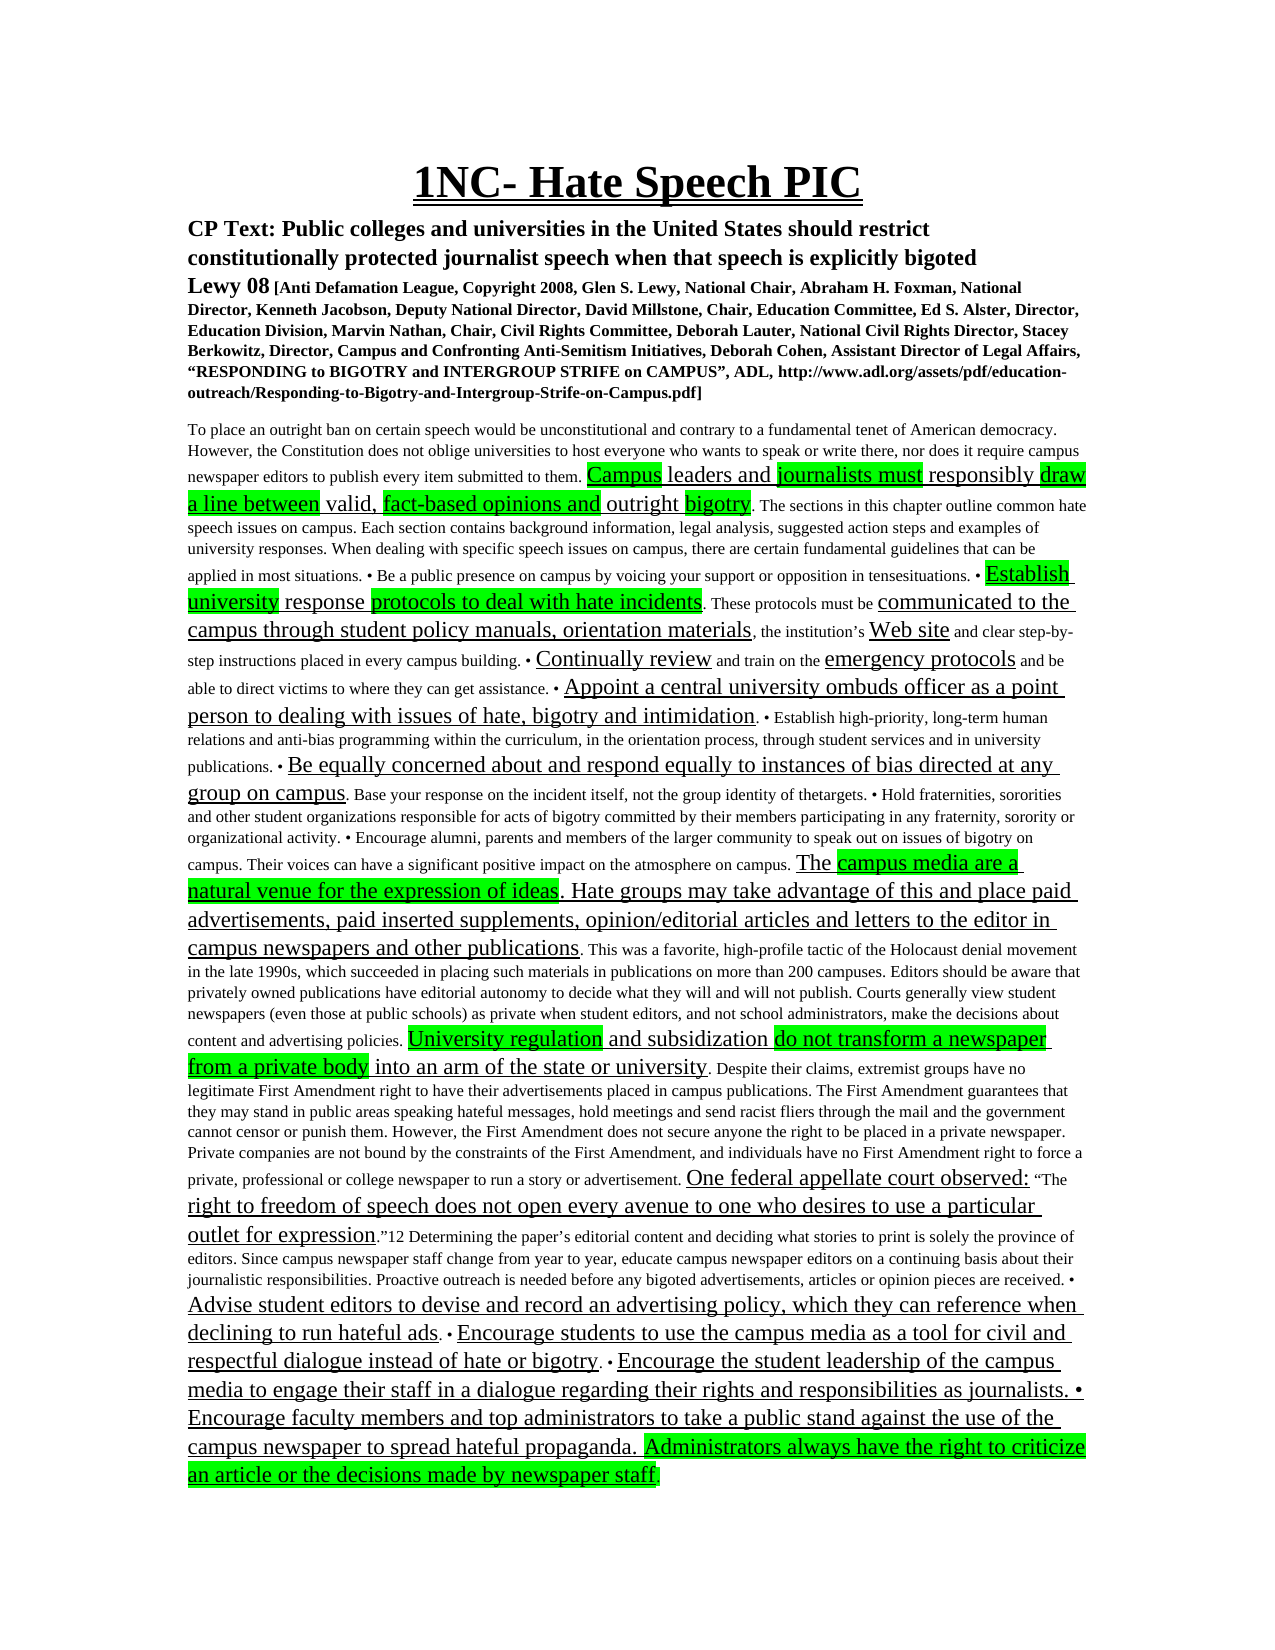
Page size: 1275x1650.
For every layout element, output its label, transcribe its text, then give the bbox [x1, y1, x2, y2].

subtitle 1NC- Hate Speech PIC [187, 154, 1087, 207]
subtitle CP Text: Public colleges and universities in the United States should restrict constitutionally protected journalist speech when that speech is explicitly bigoted [187, 215, 1087, 270]
text To place an outright ban on certain speech would be unconstitutional and contrary to a fundamental tenet of American democracy. However, the Constitution does not oblige universities to host everyone who wants to speak or write there, nor does it require campus newspaper editors to publish every item submitted to them. Campus leaders and journalists must responsibly draw a line between valid, fact-based opinions and outright bigotry. The sections in this chapter outline common hate speech issues on campus. Each section contains background information, legal analysis, suggested action steps and examples of university responses. When dealing with specific speech issues on campus, there are certain fundamental guidelines that can be applied in most situations. • Be a public presence on campus by voicing your support or opposition in tensesituations. • Establish university response protocols to deal with hate incidents. These protocols must be communicated to the campus through student policy manuals, orientation materials, the institution’s Web site and clear step-by-step instructions placed in every campus building. • Continually review and train on the emergency protocols and be able to direct victims to where they can get assistance. • Appoint a central university ombuds officer as a point person to dealing with issues of hate, bigotry and intimidation. • Establish high-priority, long-term human relations and anti-bias programming within the curriculum, in the orientation process, through student services and in university publications. • Be equally concerned about and respond equally to instances of bias directed at any group on campus. Base your response on the incident itself, not the group identity of thetargets. • Hold fraternities, sororities and other student organizations responsible for acts of bigotry committed by their members participating in any fraternity, sorority or organizational activity. • Encourage alumni, parents and members of the larger community to speak out on issues of bigotry on campus. Their voices can have a significant positive impact on the atmosphere on campus. The campus media are a natural venue for the expression of ideas. Hate groups may take advantage of this and place paid advertisements, paid inserted supplements, opinion/editorial articles and letters to the editor in campus newspapers and other publications. This was a favorite, high-profile tactic of the Holocaust denial movement in the late 1990s, which succeeded in placing such materials in publications on more than 200 campuses. Editors should be aware that privately owned publications have editorial autonomy to decide what they will and will not publish. Courts generally view student newspapers (even those at public schools) as private when student editors, and not school administrators, make the decisions about content and advertising policies. University regulation and subsidization do not transform a newspaper from a private body into an arm of the state or university. Despite their claims, extremist groups have no legitimate First Amendment right to have their advertisements placed in campus publications. The First Amendment guarantees that they may stand in public areas speaking hateful messages, hold meetings and send racist fliers through the mail and the government cannot censor or punish them. However, the First Amendment does not secure anyone the right to be placed in a private newspaper. Private companies are not bound by the constraints of the First Amendment, and individuals have no First Amendment right to force a private, professional or college newspaper to run a story or advertisement. One federal appellate court observed: “The right to freedom of speech does not open every avenue to one who desires to use a particular outlet for expression.”12 Determining the paper’s editorial content and deciding what stories to print is solely the province of editors. Since campus newspaper staff change from year to year, educate campus newspaper editors on a continuing basis about their journalistic responsibilities. Proactive outreach is needed before any bigoted advertisements, articles or opinion pieces are received. • Advise student editors to devise and record an advertising policy, which they can reference when declining to run hateful ads. • Encourage students to use the campus media as a tool for civil and respectful dialogue instead of hate or bigotry. • Encourage the student leadership of the campus media to engage their staff in a dialogue regarding their rights and responsibilities as journalists. • Encourage faculty members and top administrators to take a public stand against the use of the campus newspaper to spread hateful propaganda. Administrators always have the right to criticize an article or the decisions made by newspaper staff. [187, 420, 1087, 1488]
text Lewy 08 [Anti Defamation League, Copyright 2008, Glen S. Lewy, National Chair, Abraham H. Foxman, National Director, Kenneth Jacobson, Deputy National Director, David Millstone, Chair, Education Committee, Ed S. Alster, Director, Education Division, Marvin Nathan, Chair, Civil Rights Committee, Deborah Lauter, National Civil Rights Director, Stacey Berkowitz, Director, Campus and Confronting Anti-Semitism Initiatives, Deborah Cohen, Assistant Director of Legal Affairs, “RESPONDING to BIGOTRY and INTERGROUP STRIFE on CAMPUS”, ADL, http://www.adl.org/assets/pdf/education-outreach/Responding-to-Bigotry-and-Intergroup-Strife-on-Campus.pdf] [187, 272, 1087, 402]
